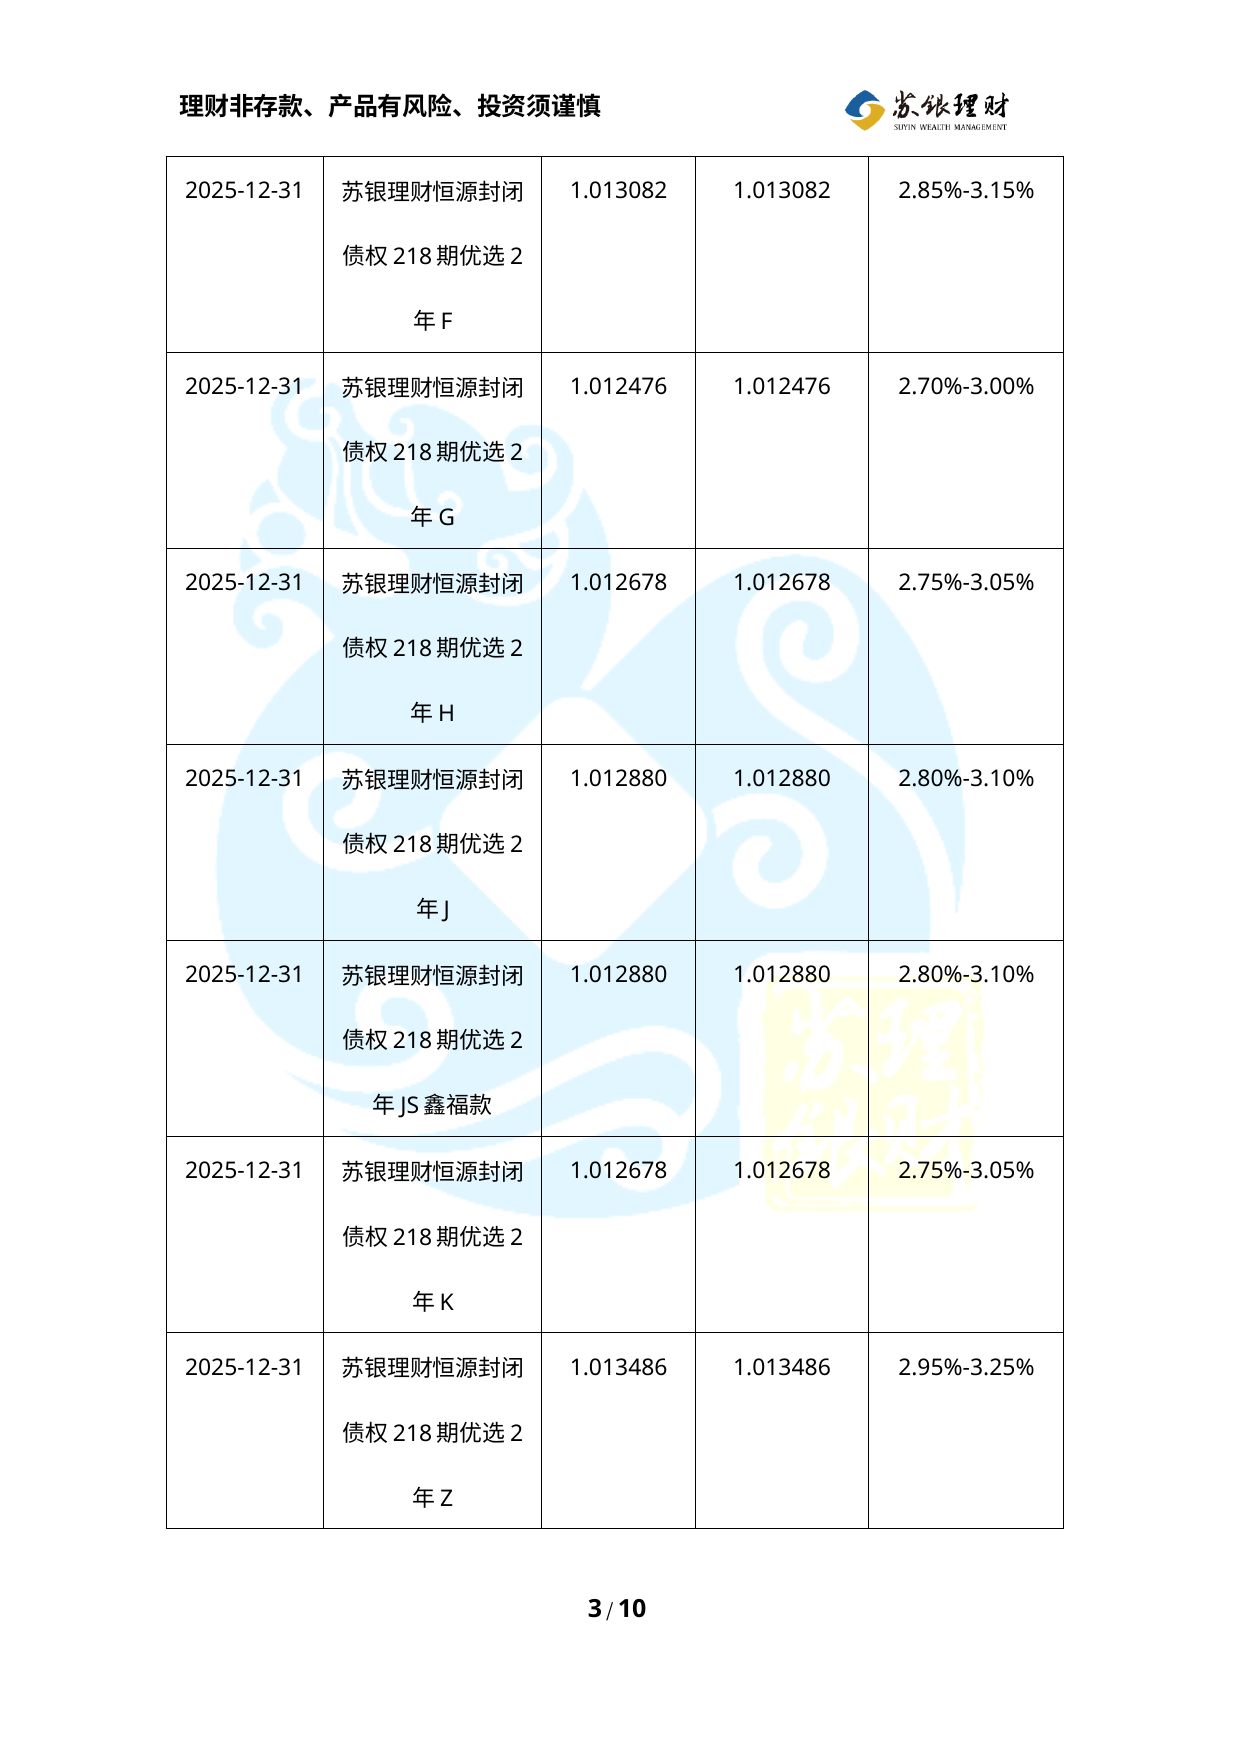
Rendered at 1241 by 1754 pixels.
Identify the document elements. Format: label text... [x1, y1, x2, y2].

table_cell 1.012678 [696, 549, 868, 744]
table_cell 2.80%-3.10% [869, 745, 1063, 940]
table_cell 2025-12-31 [167, 745, 323, 940]
table_cell 1.012678 [696, 1137, 868, 1332]
table_cell 1.012476 [696, 353, 868, 548]
table_cell 苏银理财恒源封闭债权218期优选2年Z [324, 1333, 541, 1528]
table_cell 苏银理财恒源封闭债权218期优选2年J [324, 745, 541, 940]
table_cell 1.012678 [542, 1137, 695, 1332]
table_cell 2025-12-31 [167, 941, 323, 1136]
table_cell 2025-12-31 [167, 549, 323, 744]
table_cell 苏银理财恒源封闭债权218期优选2年K [324, 1137, 541, 1332]
table_cell 1.012476 [542, 353, 695, 548]
table_cell 2025-12-31 [167, 353, 323, 548]
table_cell 苏银理财恒源封闭债权218期优选2年JS鑫福款 [324, 941, 541, 1136]
table_cell 2025-12-31 [167, 157, 323, 352]
table_cell 苏银理财恒源封闭债权218期优选2年F [324, 157, 541, 352]
table_cell 2025-12-31 [167, 1137, 323, 1332]
table_cell 苏银理财恒源封闭债权218期优选2年H [324, 549, 541, 744]
table_cell 1.012880 [542, 941, 695, 1136]
table_cell 1.013486 [542, 1333, 695, 1528]
table_cell 1.013082 [696, 157, 868, 352]
table_cell 1.013486 [696, 1333, 868, 1528]
table_cell 2.75%-3.05% [869, 549, 1063, 744]
table_cell 2.75%-3.05% [869, 1137, 1063, 1332]
table_cell 苏银理财恒源封闭债权218期优选2年G [324, 353, 541, 548]
table_cell 2.80%-3.10% [869, 941, 1063, 1136]
table_cell 2.95%-3.25% [869, 1333, 1063, 1528]
table_cell 1.012880 [542, 745, 695, 940]
table_cell 1.012678 [542, 549, 695, 744]
table_cell 1.013082 [542, 157, 695, 352]
table_cell 1.012880 [696, 745, 868, 940]
table_cell 2025-12-31 [167, 1333, 323, 1528]
table_cell 1.012880 [696, 941, 868, 1136]
table_cell 2.85%-3.15% [869, 157, 1063, 352]
picture [820, 72, 1039, 143]
table_cell 2.70%-3.00% [869, 353, 1063, 548]
